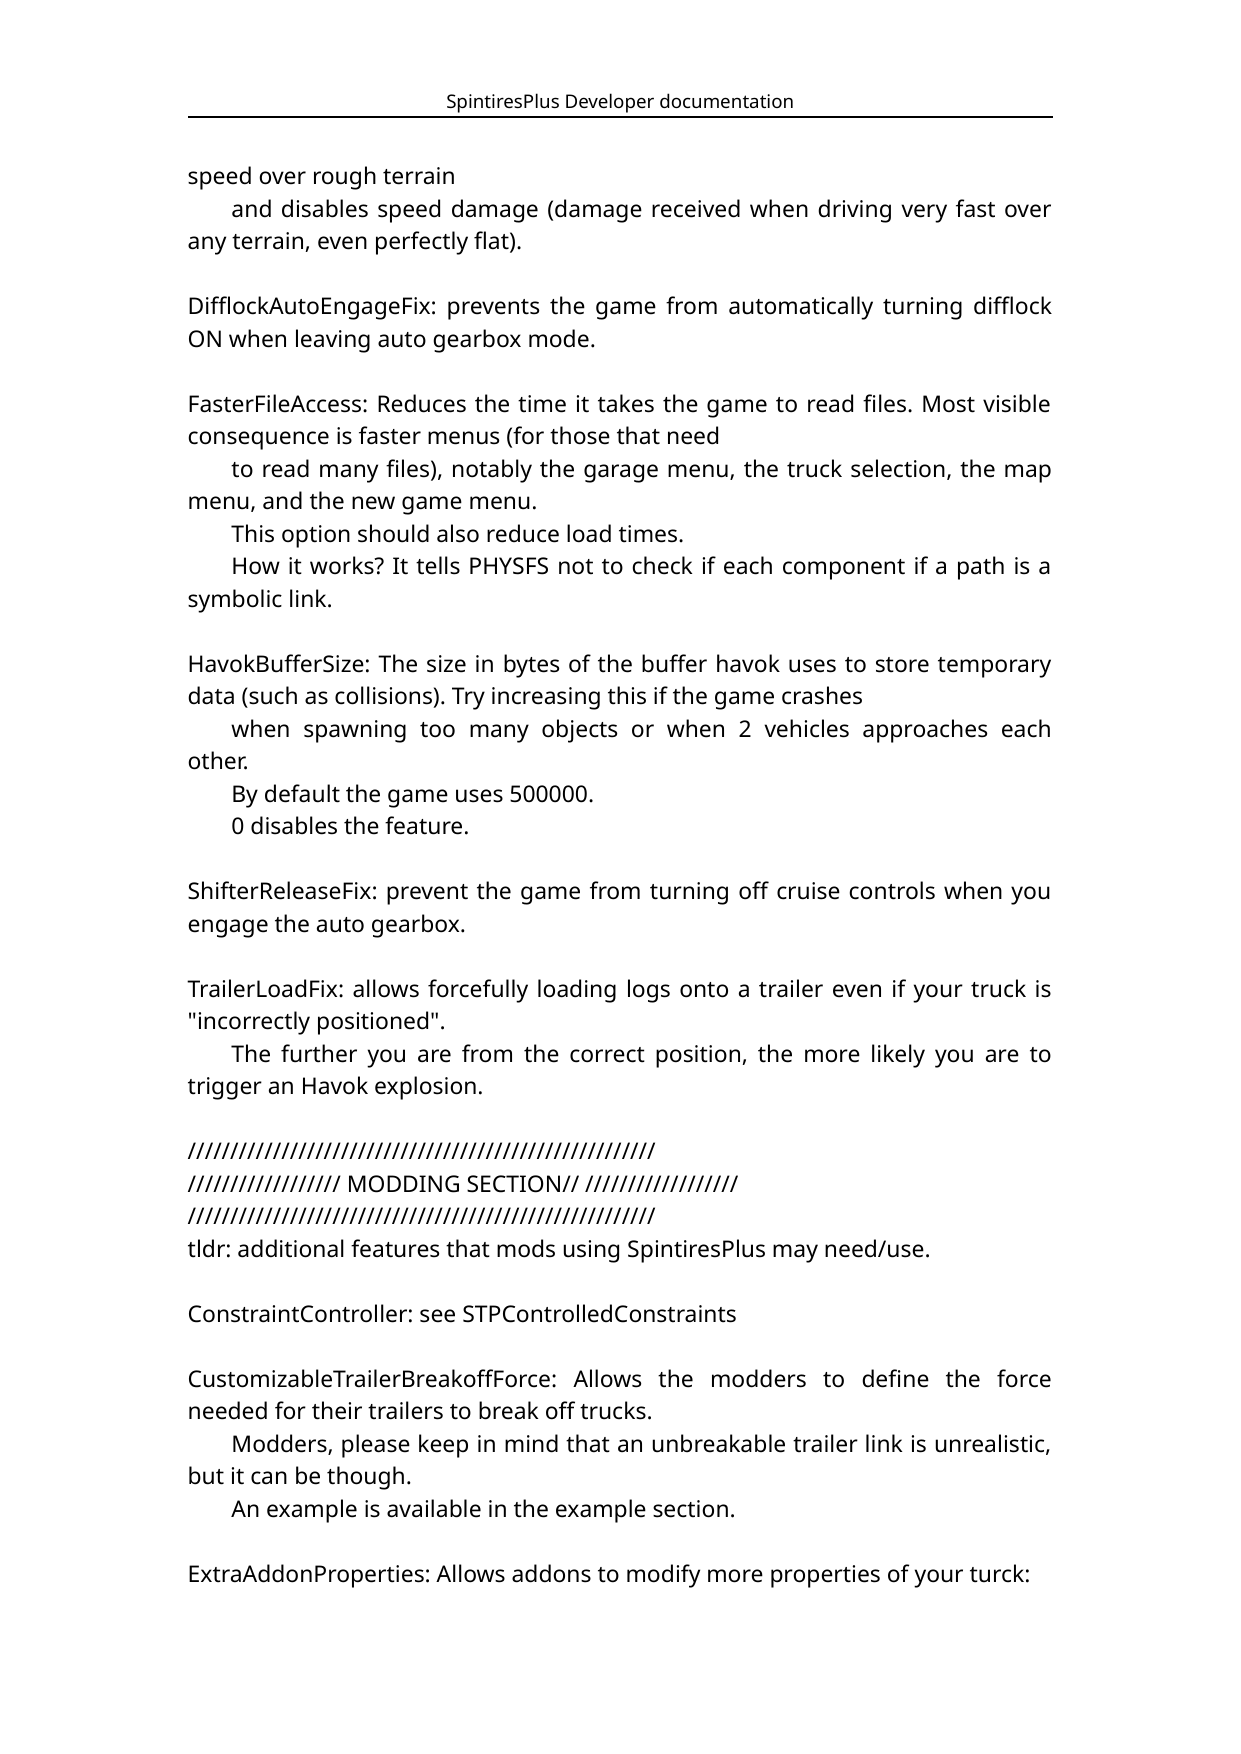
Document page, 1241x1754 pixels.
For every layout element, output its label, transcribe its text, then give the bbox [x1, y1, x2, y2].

text tldr: additional features that mods using SpintiresPlus may need/use. [187, 1232, 1053, 1265]
text ExtraAddonProperties: Allows addons to modify more properties of your turck: [187, 1557, 1053, 1590]
text The further you are from the correct position, the more likely you are to trigger an Havok explosion. [187, 1037, 1053, 1102]
text ConstraintController: see STPControlledConstraints [187, 1297, 1053, 1330]
text /////////////////////////////////////////////////////// [187, 1135, 1053, 1167]
text and disables speed damage (damage received when driving very fast over any terrain, even perfectly flat). [187, 192, 1053, 257]
text to read many files), notably the garage menu, the truck selection, the map menu, and the new game menu. [187, 452, 1053, 517]
text CustomizableTrailerBreakoffForce: Allows the modders to define the force needed for their trailers to break off trucks. [187, 1362, 1053, 1427]
text when spawning too many objects or when 2 vehicles approaches each other. [187, 712, 1053, 777]
text ShifterReleaseFix: prevent the game from turning off cruise controls when you engage the auto gearbox. [187, 875, 1053, 940]
text 0 disables the feature. [187, 810, 1053, 842]
text By default the game uses 500000. [187, 777, 1053, 810]
text ////////////////// MODDING SECTION// ////////////////// [187, 1167, 1053, 1200]
text TrailerLoadFix: allows forcefully loading logs onto a trailer even if your truck is "incorrectly positioned". [187, 972, 1053, 1037]
text /////////////////////////////////////////////////////// [187, 1200, 1053, 1232]
text How it works? It tells PHYSFS not to check if each component if a path is a symbolic link. [187, 550, 1053, 615]
text An example is available in the example section. [187, 1492, 1053, 1525]
text This option should also reduce load times. [187, 517, 1053, 550]
text DifflockAutoEngageFix: prevents the game from automatically turning difflock ON when leaving auto gearbox mode. [187, 290, 1053, 355]
text HavokBufferSize: The size in bytes of the buffer havok uses to store temporary data (such as collisions). Try increasing this if the game crashes [187, 647, 1053, 712]
text Modders, please keep in mind that an unbreakable trailer link is unrealistic, but it can be though. [187, 1427, 1053, 1492]
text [187, 160, 1053, 192]
text FasterFileAccess: Reduces the time it takes the game to read files. Most visible consequence is faster menus (for those that need [187, 387, 1053, 452]
